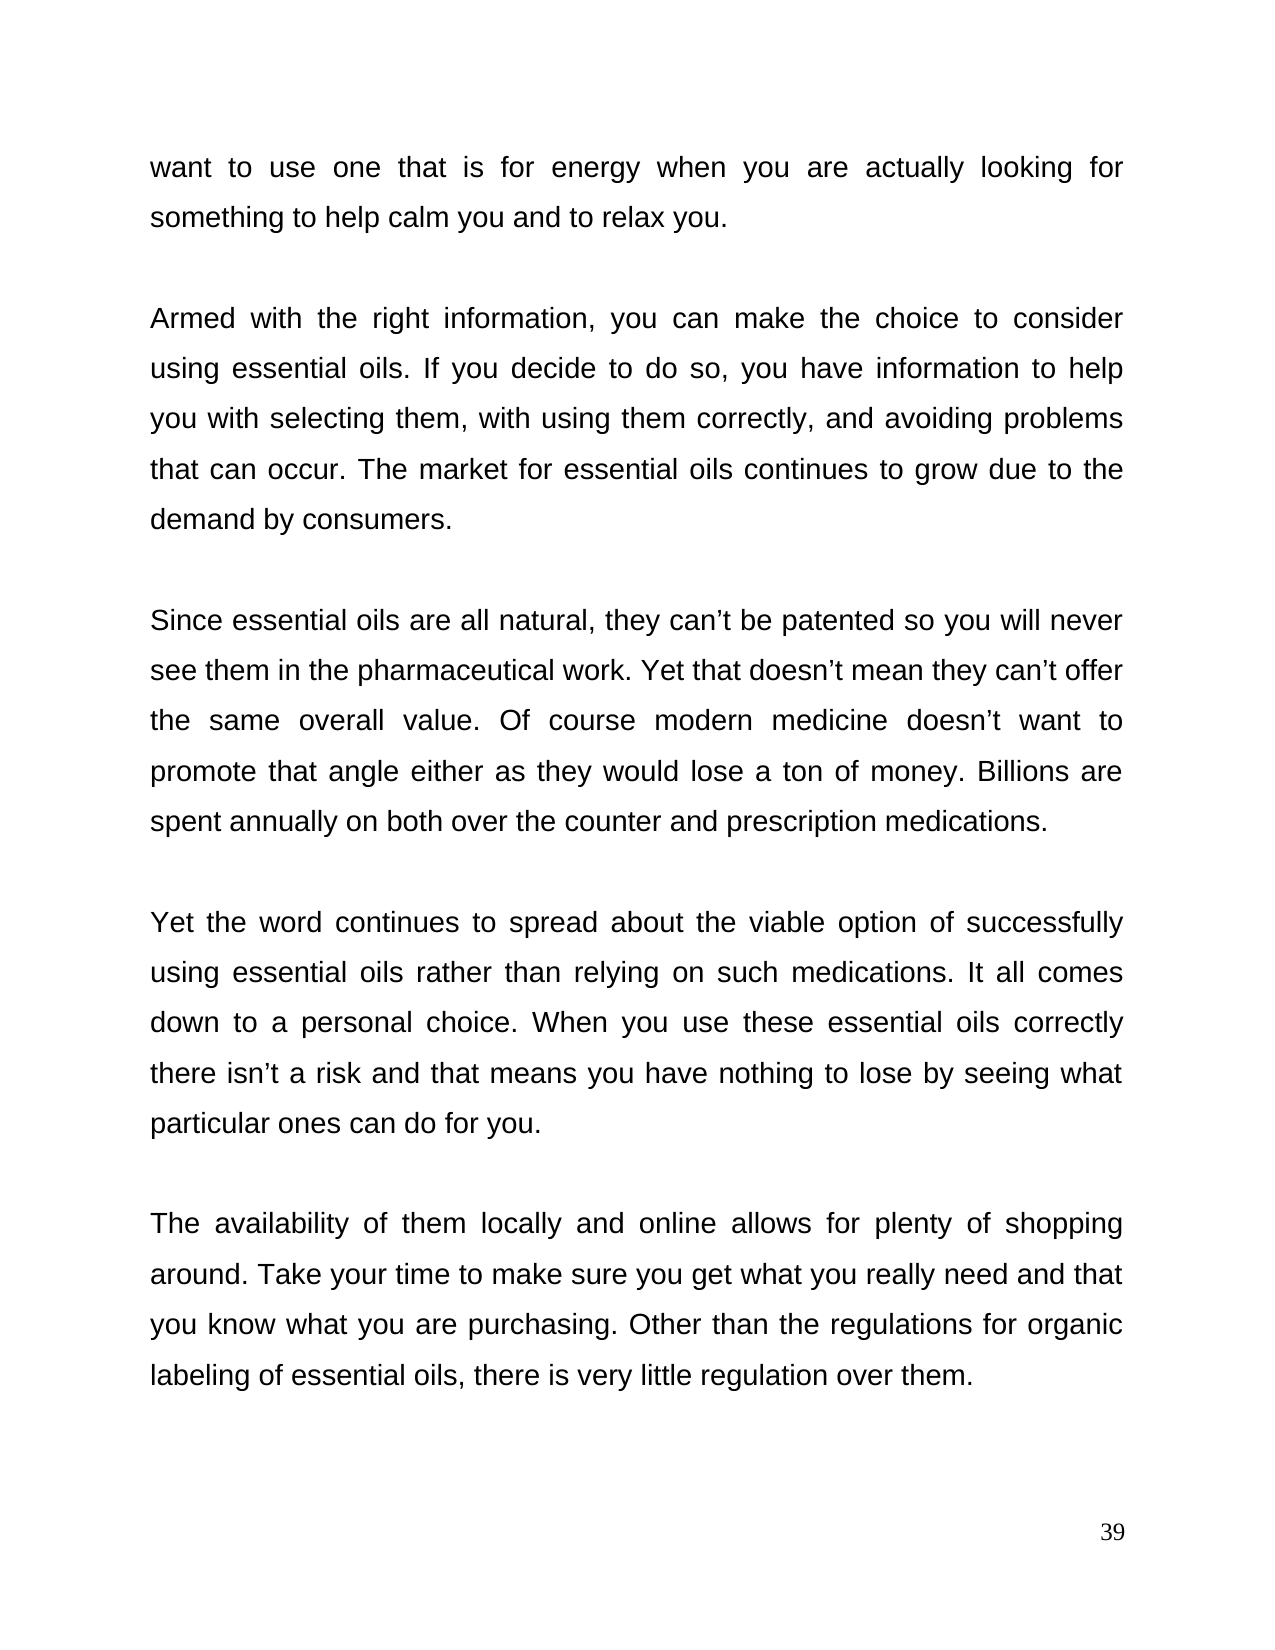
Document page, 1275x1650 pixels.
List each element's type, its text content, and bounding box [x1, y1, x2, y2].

text The availability of them locally and online allows for plenty of shopping around. Take your time to make sure you get what you really need and that you know what you are purchasing. Other than the regulations for organic labeling of essential oils, there is very little regulation over them. [150, 1207, 1125, 1391]
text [150, 150, 1125, 234]
text Yet the word continues to spread about the viable option of successfully using essential oils rather than relying on such medications. It all comes down to a personal choice. When you use these essential oils correctly there isn’t a risk and that means you have nothing to lose by seeing what particular ones can do for you. [150, 905, 1125, 1139]
text Since essential oils are all natural, they can’t be patented so you will never see them in the pharmaceutical work. Yet that doesn’t mean they can’t offer the same overall value. Of course modern medicine doesn’t want to promote that angle either as they would lose a ton of money. Billions are spent annually on both over the counter and prescription medications. [150, 603, 1125, 838]
text Armed with the right information, you can make the choice to consider using essential oils. If you decide to do so, you have information to help you with selecting them, with using them correctly, and avoiding problems that can occur. The market for essential oils continues to grow due to the demand by consumers. [150, 301, 1125, 536]
